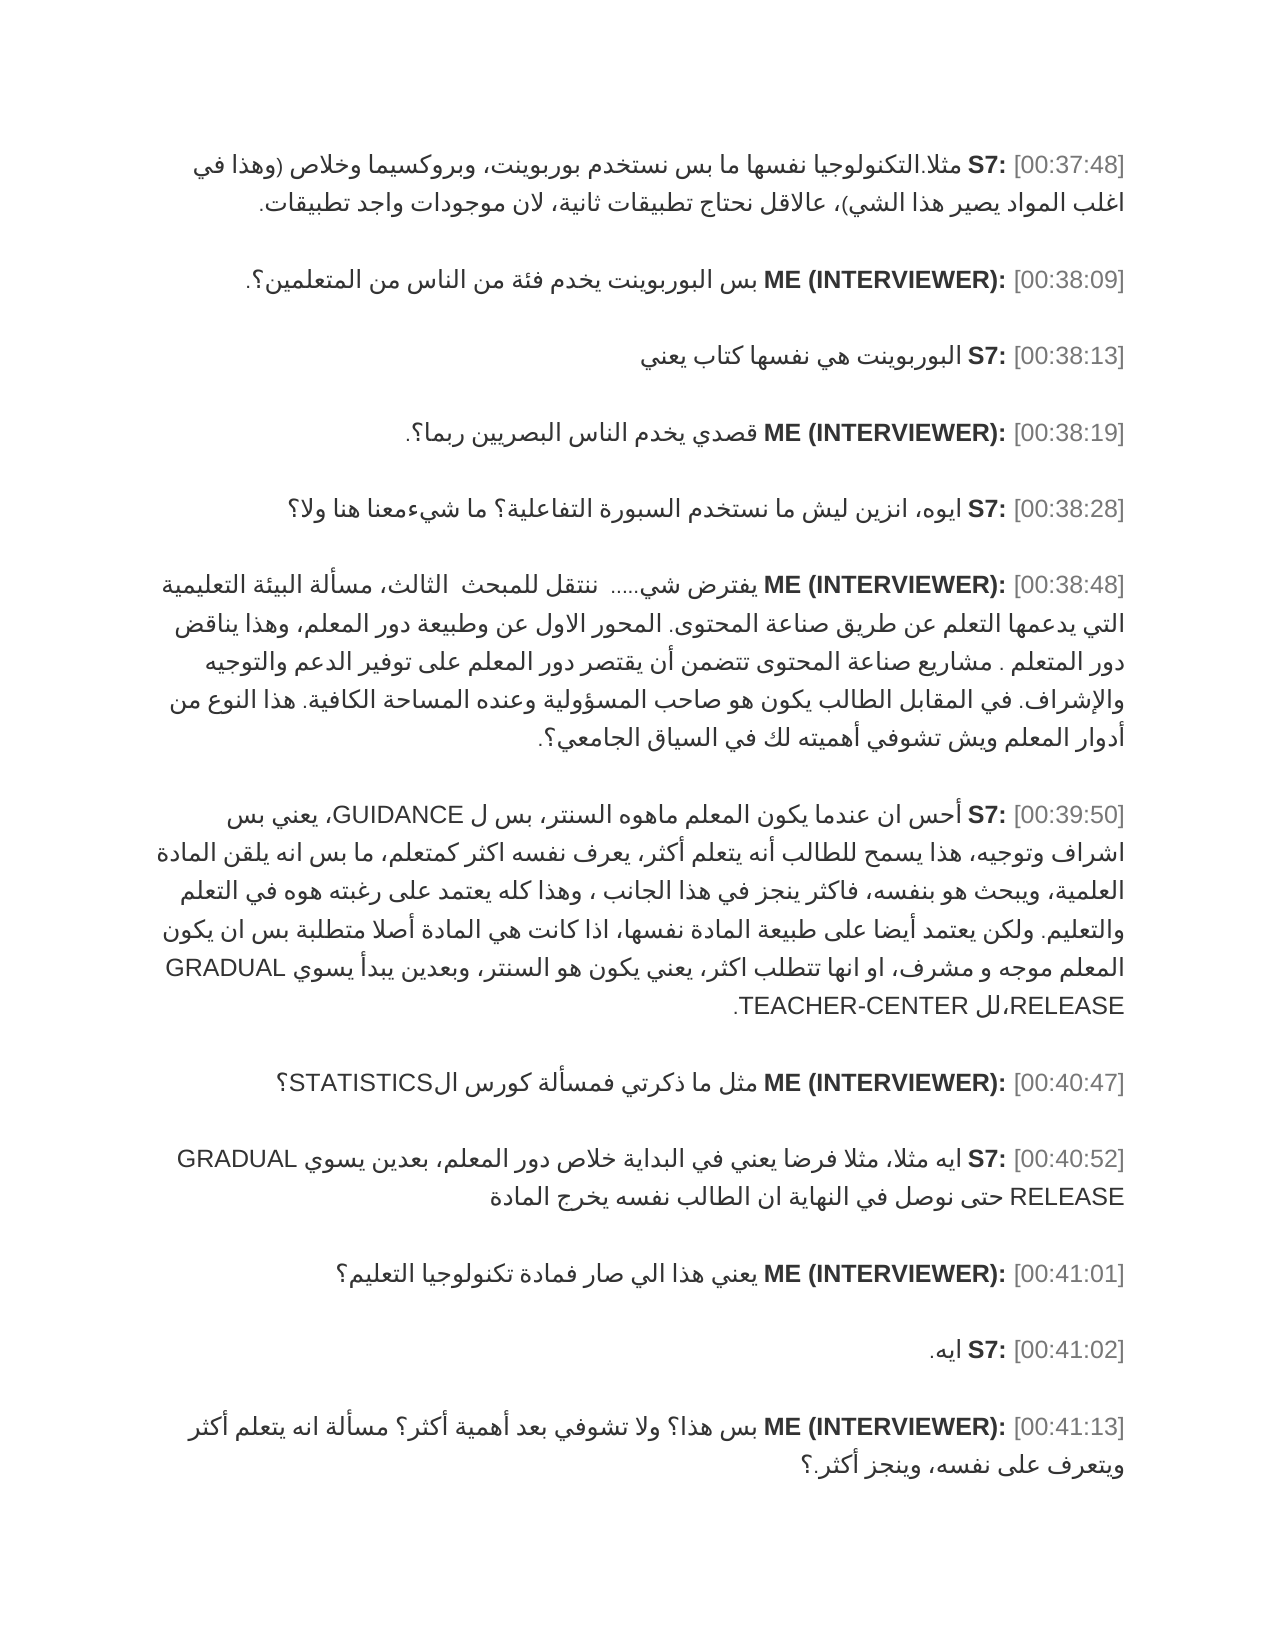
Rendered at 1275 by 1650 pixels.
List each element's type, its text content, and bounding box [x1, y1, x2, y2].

text ME (INTERVIEWER): [00:41:13] بس هذا؟ ولا تشوفي بعد أهمية أكثر؟ مسألة انه يتعلم أكثر ويتعرف على نفسه، وينجز أكثر.؟ [150, 1412, 1125, 1478]
text ME (INTERVIEWER): [00:41:01] يعني هذا الي صار فمادة تكنولوجيا التعليم؟ [150, 1259, 1125, 1287]
text S7: [00:40:52] ايه مثلا، مثلا فرضا يعني في البداية خلاص دور المعلم، بعدين يسوي GRADUAL RELEASE حتى نوصل في النهاية ان الطالب نفسه يخرج المادة [150, 1144, 1125, 1211]
text S7: [00:41:02] ايه. [150, 1335, 1125, 1364]
text ME (INTERVIEWER): [00:38:09] بس البوربوينت يخدم فئة من الناس من المتعلمين؟. [150, 265, 1125, 293]
text ME (INTERVIEWER): [00:38:19] قصدي يخدم الناس البصريين ربما؟. [150, 418, 1125, 446]
text S7: [00:39:50] أحس ان عندما يكون المعلم ماهوه السنتر، بس ل GUIDANCE، يعني بس اشراف وتوجيه، هذا يسمح للطالب أنه يتعلم أكثر، يعرف نفسه اكثر كمتعلم، ما بس انه يلقن المادة العلمية، ويبحث هو بنفسه، فاكثر ينجز في هذا الجانب ، وهذا كله يعتمد على رغبته هوه في التعلم والتعليم. ولكن يعتمد أيضا على طبيعة المادة نفسها، اذا كانت هي المادة أصلا متطلبة بس ان يكون المعلم موجه و مشرف، او انها تتطلب اكثر، يعني يكون هو السنتر، وبعدين يبدأ يسوي GRADUAL RELEASE،لل TEACHER-CENTER. [150, 800, 1125, 1020]
text S7: [00:38:13] البوربوينت هي نفسها كتاب يعني [150, 341, 1125, 370]
text ME (INTERVIEWER): [00:40:47] مثل ما ذكرتي فمسألة كورس الSTATISTICS؟ [150, 1067, 1125, 1096]
text S7: [00:38:28] ايوه، انزين ليش ما نستخدم السبورة التفاعلية؟ ما شيءمعنا هنا ولا؟ [150, 494, 1125, 523]
text ME (INTERVIEWER): [00:38:48] يفترض شي..... ننتقل للمبحث الثالث، مسألة البيئة التعليمية التي يدعمها التعلم عن طريق صناعة المحتوى. المحور الاول عن وطبيعة دور المعلم، وهذا يناقض دور المتعلم . مشاريع صناعة المحتوى تتضمن أن يقتصر دور المعلم على توفير الدعم والتوجيه والإشراف. في المقابل الطالب يكون هو صاحب المسؤولية وعنده المساحة الكافية. هذا النوع من أدوار المعلم ويش تشوفي أهميته لك في السياق الجامعي؟. [150, 571, 1125, 752]
text S7: [00:37:48] مثلا.التكنولوجيا نفسها ما بس نستخدم بوربوينت، وبروكسيما وخلاص (وهذا في اغلب المواد يصير هذا الشي)، عالاقل نحتاج تطبيقات ثانية، لان موجودات واجد تطبيقات. [150, 150, 1125, 217]
